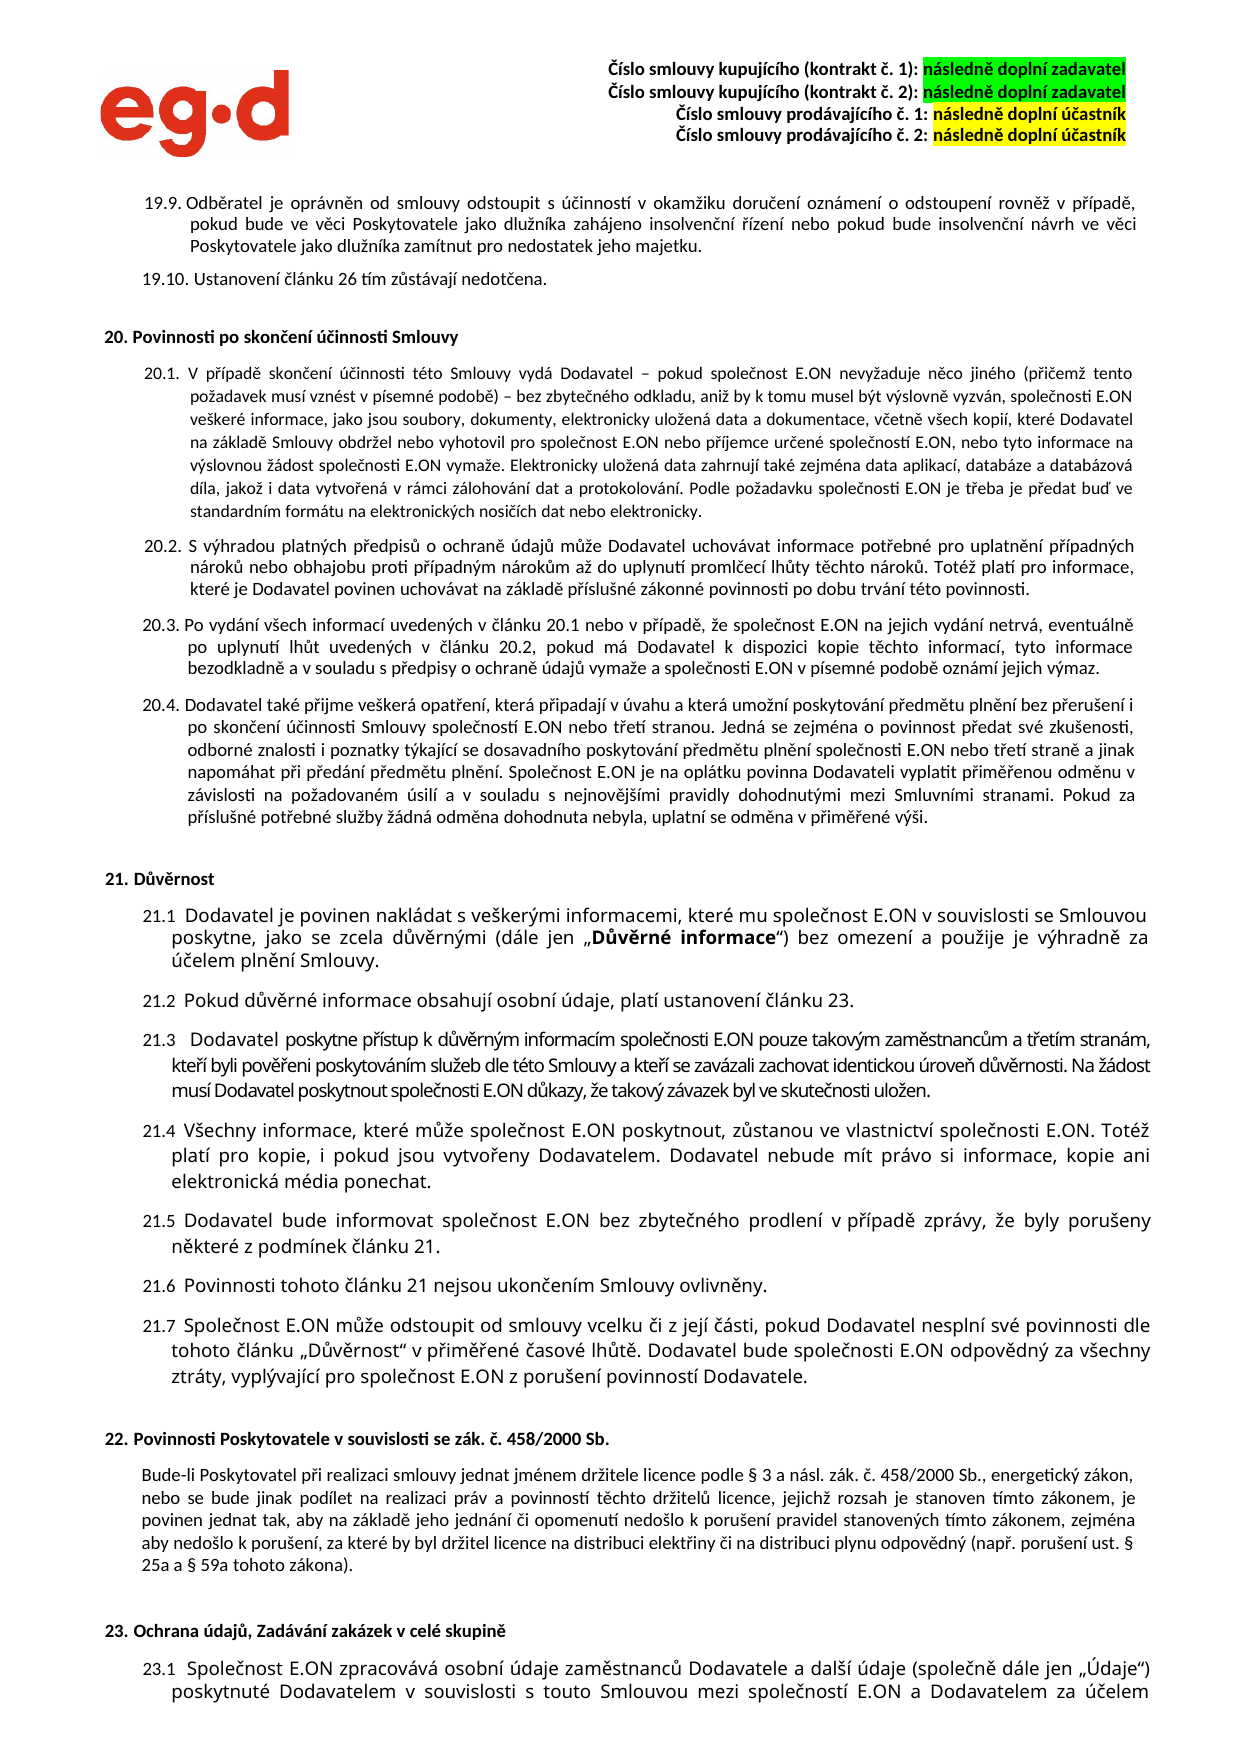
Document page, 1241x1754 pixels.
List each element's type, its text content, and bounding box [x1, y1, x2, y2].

subtitle Povinnosti po skončení účinnosti Smlouvy [104, 326, 1163, 349]
subtitle Ochrana údajů, Zadávání zakázek v celé skupině [104, 1619, 1163, 1642]
list Pokud důvěrné informace obsahují osobní údaje, platí ustanovení článku 23. [142, 987, 1151, 1013]
list Dodavatel je povinen nakládat s veškerými informacemi, které mu společnost E.ON v souvislosti se Smlouvou poskytne, jako se zcela důvěrnými (dále jen „Důvěrné informace“) bez omezení a použije je výhradně za účelem plnění Smlouvy. [142, 904, 1149, 973]
list V případě skončení účinnosti této Smlouvy vydá Dodavatel – pokud společnost E.ON nevyžaduje něco jiného (přičemž tento požadavek musí vznést v písemné podobě) – bez zbytečného odkladu, aniž by k tomu musel být výslovně vyzván, společnosti E.ON veškeré informace, jako jsou soubory, dokumenty, elektronicky uložená data a dokumentace, včetně všech kopií, které Dodavatel na základě Smlouvy obdržel nebo vyhotovil pro společnost E.ON nebo příjemce určené společností E.ON, nebo tyto informace na výslovnou žádost společnosti E.ON vymaže. Elektronicky uložená data zahrnují také zejména data aplikací, databáze a databázová díla, jakož i data vytvořená v rámci zálohování dat a protokolování. Podle požadavku společnosti E.ON je třeba je předat buď ve standardním formátu na elektronických nosičích dat nebo elektronicky. [144, 362, 1135, 521]
list Po vydání všech informací uvedených v článku 20.1 nebo v případě, že společnost E.ON na jejich vydání netrvá, eventuálně po uplynutí lhůt uvedených v článku 20.2, pokud má Dodavatel k dispozici kopie těchto informací, tyto informace bezodkladně a v souladu s předpisy o ochraně údajů vymaže a společnosti E.ON v písemné podobě oznámí jejich výmaz. [142, 614, 1134, 679]
subtitle Povinnosti Poskytovatele v souvislosti se zák. č. 458/2000 Sb. [104, 1427, 1163, 1450]
list S výhradou platných předpisů o ochraně údajů může Dodavatel uchovávat informace potřebné pro uplatnění případných nároků nebo obhajobu proti případným nárokům až do uplynutí promlčecí lhůty těchto nároků. Totéž platí pro informace, které je Dodavatel povinen uchovávat na základě příslušné zákonné povinnosti po dobu trvání této povinnosti. [144, 535, 1136, 600]
list Dodavatel bude informovat společnost E.ON bez zbytečného prodlení v případě zprávy, že byly porušeny některé z podmínek článku 21. [142, 1208, 1151, 1259]
text Bude-li Poskytovatel při realizaci smlouvy jednat jménem držitele licence podle § 3 a násl. zák. č. 458/2000 Sb., energetický zákon, nebo se bude jinak podílet na realizaci práv a povinností těchto držitelů licence, jejichž rozsah je stanoven tímto zákonem, je povinen jednat tak, aby na základě jeho jednání či opomenutí nedošlo k porušení pravidel stanovených tímto zákonem, zejména aby nedošlo k porušení, za které by byl držitel licence na distribuci elektřiny či na distribuci plynu odpovědný (např. porušení ust. § 25a a § 59a tohoto zákona). [141, 1464, 1136, 1576]
picture [100, 70, 289, 157]
subtitle Důvěrnost [105, 867, 1163, 890]
list Dodavatel také přijme veškerá opatření, která připadají v úvahu a která umožní poskytování předmětu plnění bez přerušení i po skončení účinnosti Smlouvy společností E.ON nebo třetí stranou. Jedná se zejména o povinnost předat své zkušenosti, odborné znalosti i poznatky týkající se dosavadního poskytování předmětu plnění společnosti E.ON nebo třetí straně a jinak napomáhat při předání předmětu plnění. Společnost E.ON je na oplátku povinna Dodavateli vyplatit přiměřenou odměnu v závislosti na požadovaném úsilí a v souladu s nejnovějšími pravidly dohodnutými mezi Smluvními stranami. Pokud za příslušné potřebné služby žádná odměna dohodnuta nebyla, uplatní se odměna v přiměřené výši. [142, 693, 1136, 828]
list Odběratel je oprávněn od smlouvy odstoupit s účinností v okamžiku doručení oznámení o odstoupení rovněž v případě, pokud bude ve věci Poskytovatele jako dlužníka zahájeno insolvenční řízení nebo pokud bude insolvenční návrh ve věci Poskytovatele jako dlužníka zamítnut pro nedostatek jeho majetku. [144, 192, 1136, 257]
list Povinnosti tohoto článku 21 nejsou ukončením Smlouvy ovlivněny. [142, 1273, 1151, 1298]
list Všechny informace, které může společnost E.ON poskytnout, zůstanou ve vlastnictví společnosti E.ON. Totéž platí pro kopie, i pokud jsou vytvořeny Dodavatelem. Dodavatel nebude mít právo si informace, kopie ani elektronická média ponechat. [142, 1117, 1151, 1194]
list Ustanovení článku 26 tím zůstávají nedotčena. [142, 267, 1163, 290]
list Dodavatel poskytne přístup k důvěrným informacím společnosti E.ON pouze takovým zaměstnancům a třetím stranám, kteří byli pověřeni poskytováním služeb dle této Smlouvy a kteří se zavázali zachovat identickou úroveň důvěrnosti. Na žádost musí Dodavatel poskytnout společnosti E.ON důkazy, že takový závazek byl ve skutečnosti uložen. [142, 1027, 1151, 1103]
list Společnost E.ON může odstoupit od smlouvy vcelku či z její části, pokud Dodavatel nesplní své povinnosti dle tohoto článku „Důvěrnost“ v přiměřené časové lhůtě. Dodavatel bude společnosti E.ON odpovědný za všechny ztráty, vyplývající pro společnost E.ON z porušení povinností Dodavatele. [142, 1312, 1151, 1389]
